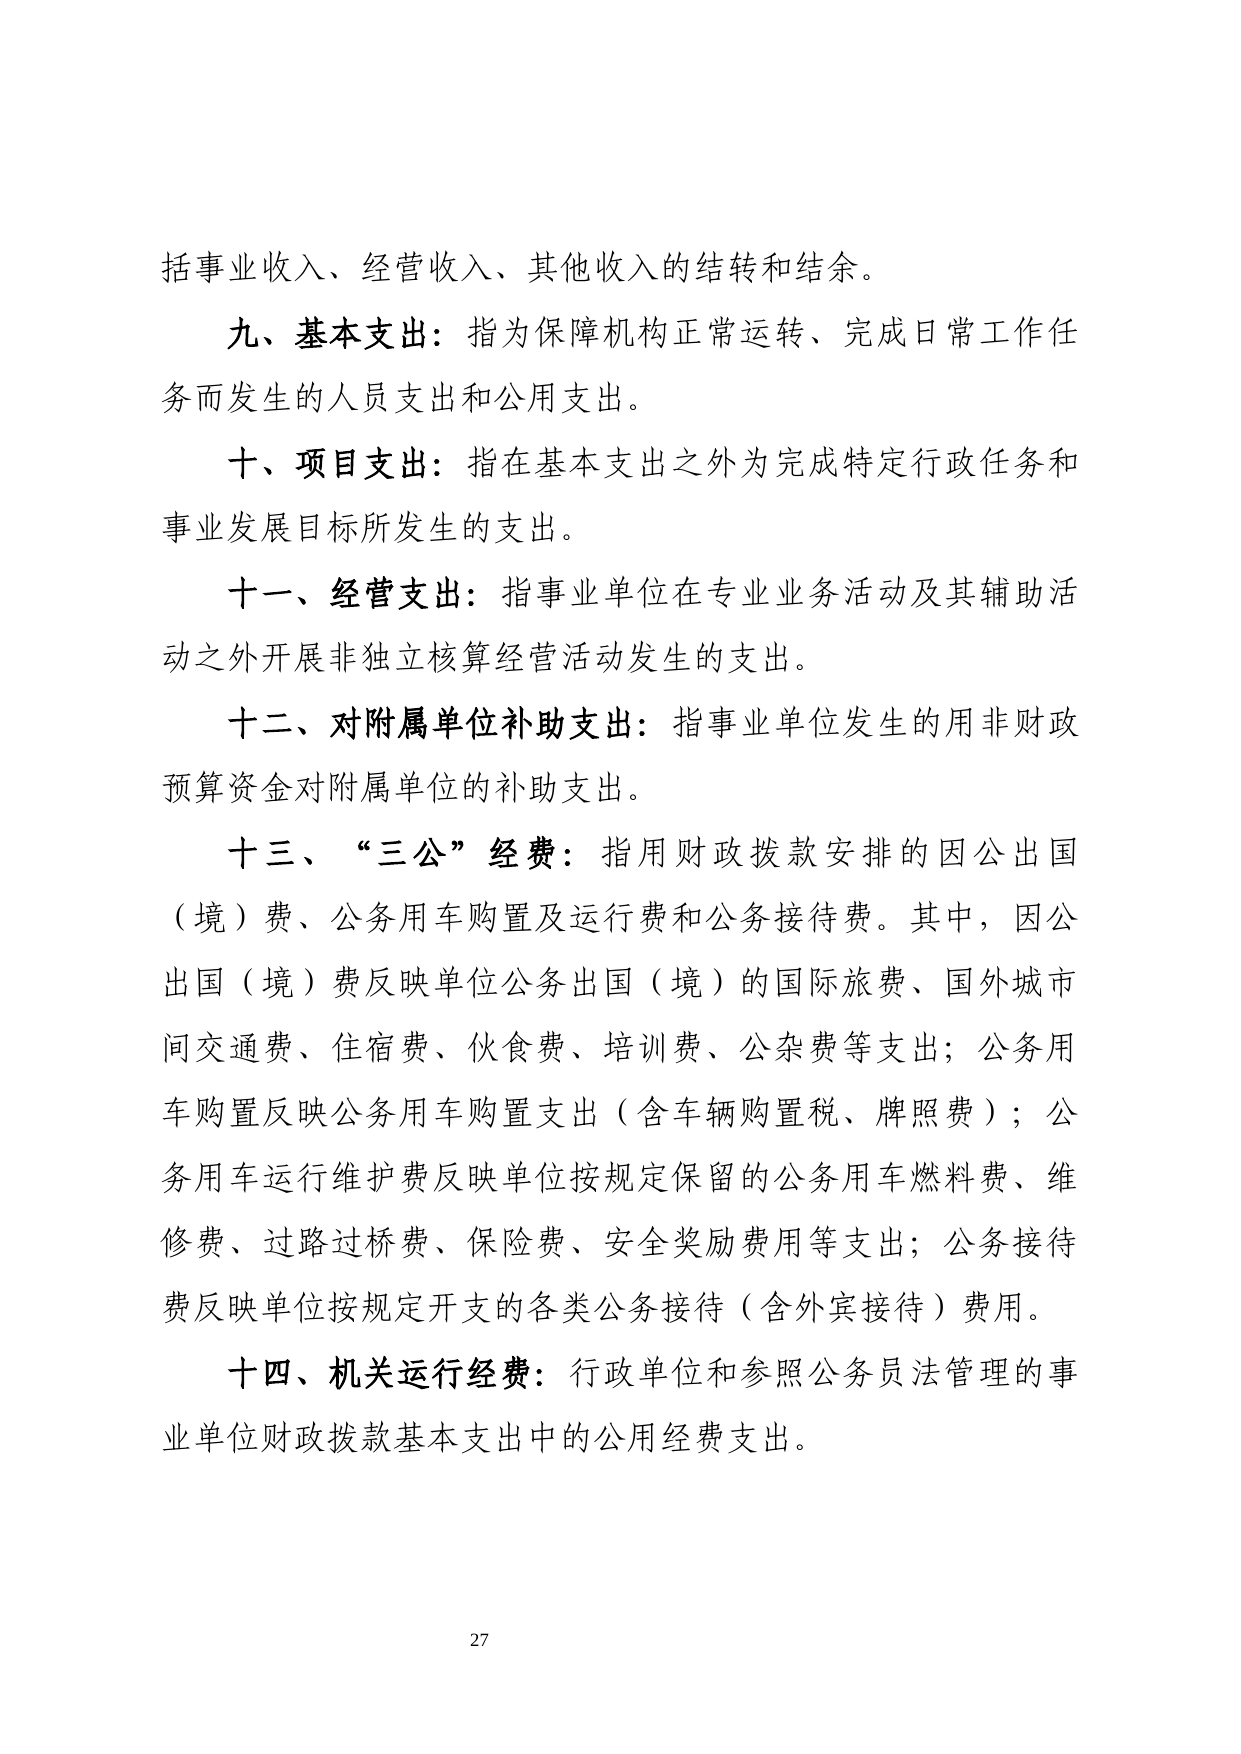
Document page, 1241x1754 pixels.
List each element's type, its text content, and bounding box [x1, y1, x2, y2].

text 九、基本支出：指为保障机构正常运转、完成日常工作任务而发生的人员支出和公用支出。 [159, 298, 1081, 428]
text 十二、对附属单位补助支出：指事业单位发生的用非财政预算资金对附属单位的补助支出。 [159, 688, 1081, 818]
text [159, 233, 1081, 298]
text 十四、机关运行经费：行政单位和参照公务员法管理的事业单位财政拨款基本支出中的公用经费支出。 [159, 1338, 1081, 1468]
text 十三、“三公”经费：指用财政拨款安排的因公出国（境）费、公务用车购置及运行费和公务接待费。其中，因公出国（境）费反映单位公务出国（境）的国际旅费、国外城市间交通费、住宿费、伙食费、培训费、公杂费等支出；公务用车购置反映公务用车购置支出（含车辆购置税、牌照费）；公务用车运行维护费反映单位按规定保留的公务用车燃料费、维修费、过路过桥费、保险费、安全奖励费用等支出；公务接待费反映单位按规定开支的各类公务接待（含外宾接待）费用。 [159, 818, 1081, 1338]
text 十、项目支出：指在基本支出之外为完成特定行政任务和事业发展目标所发生的支出。 [159, 428, 1081, 558]
text 十一、经营支出：指事业单位在专业业务活动及其辅助活动之外开展非独立核算经营活动发生的支出。 [159, 558, 1081, 688]
